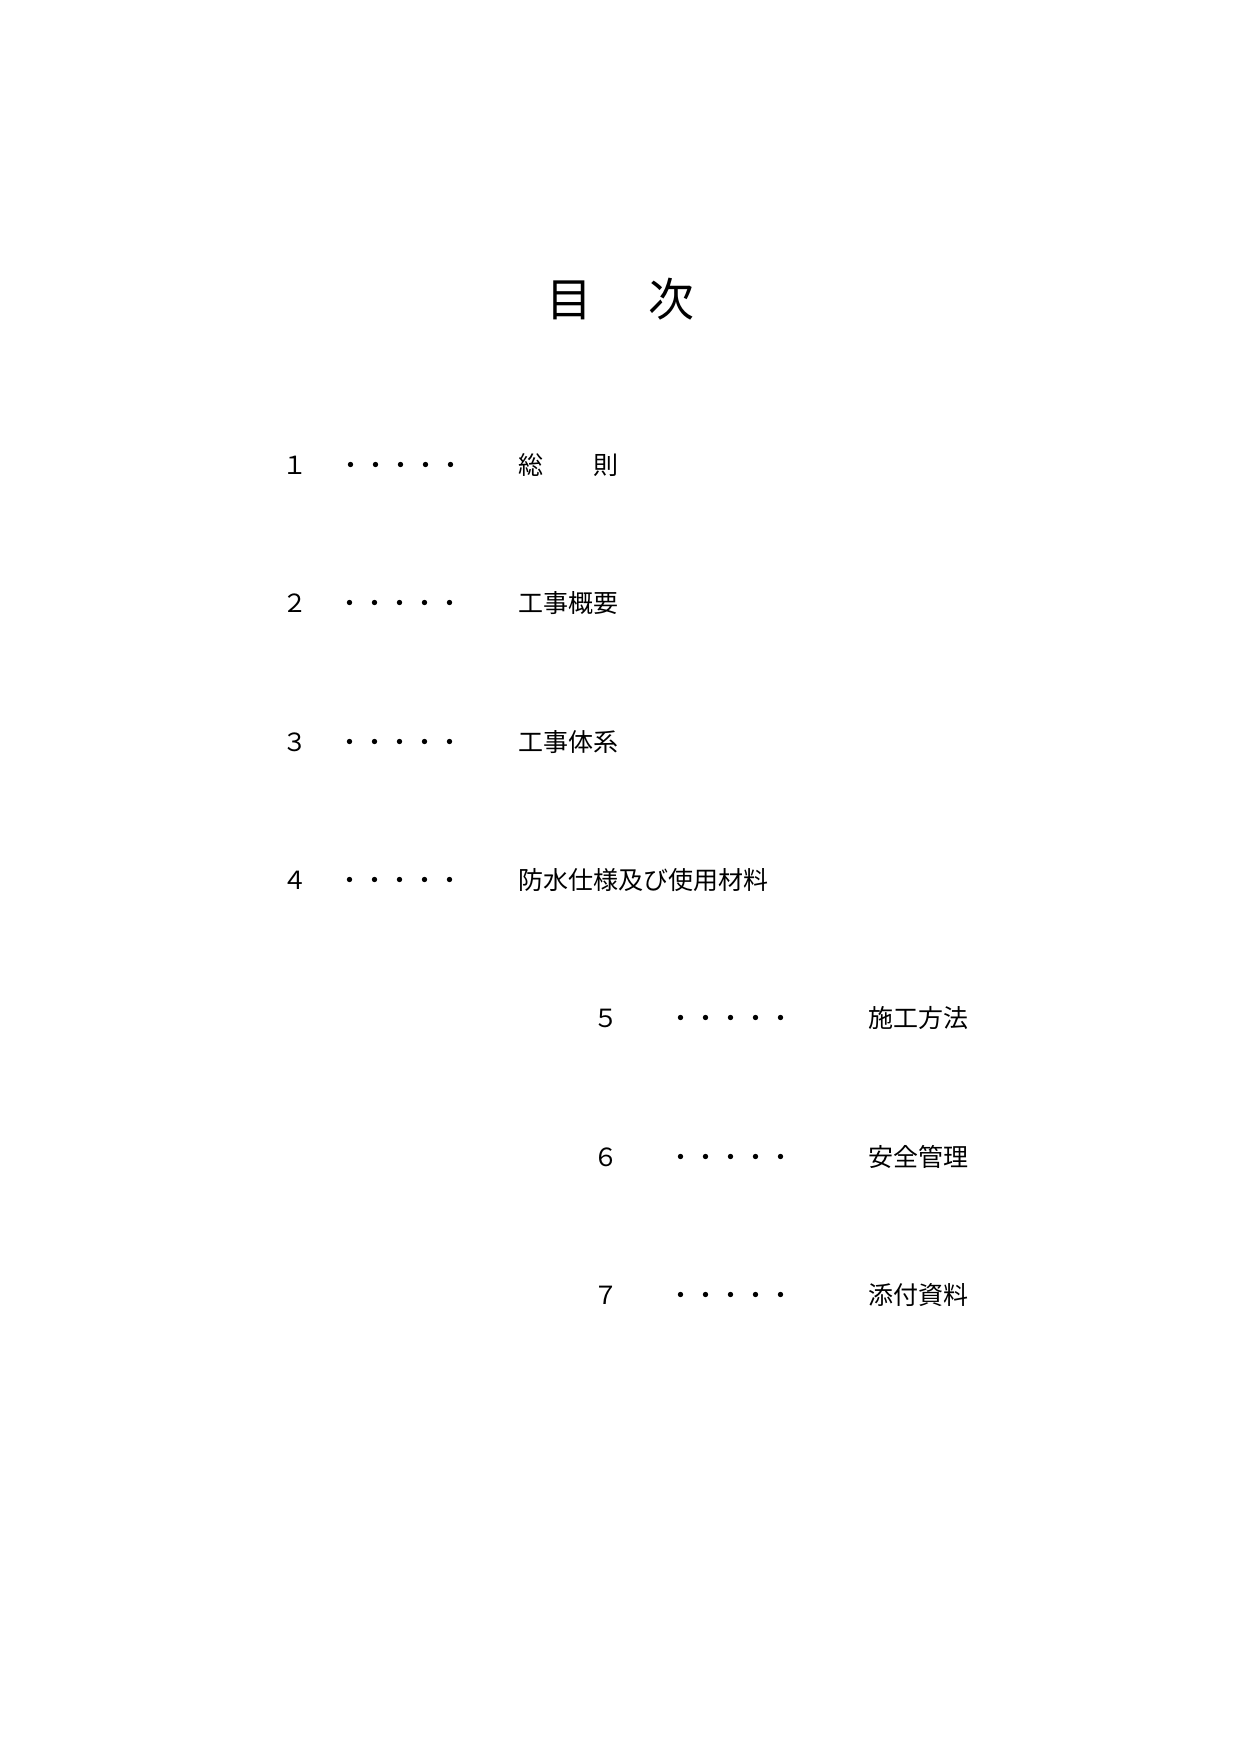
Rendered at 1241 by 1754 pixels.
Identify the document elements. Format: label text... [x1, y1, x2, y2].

text ３ ・・・・・ 工事体系 [118, 722, 1122, 758]
text １ ・・・・・ 総 則 [118, 445, 1122, 481]
text ４ ・・・・・ 防水仕様及び使用材料 [118, 860, 1122, 897]
text ７ ・・・・・ 添付資料 [118, 1276, 1122, 1312]
text ６ ・・・・・ 安全管理 [118, 1137, 1122, 1173]
text ２ ・・・・・ 工事概要 [118, 583, 1122, 620]
text ５ ・・・・・ 施工方法 [118, 999, 1122, 1035]
text 目 次 [118, 263, 1122, 329]
